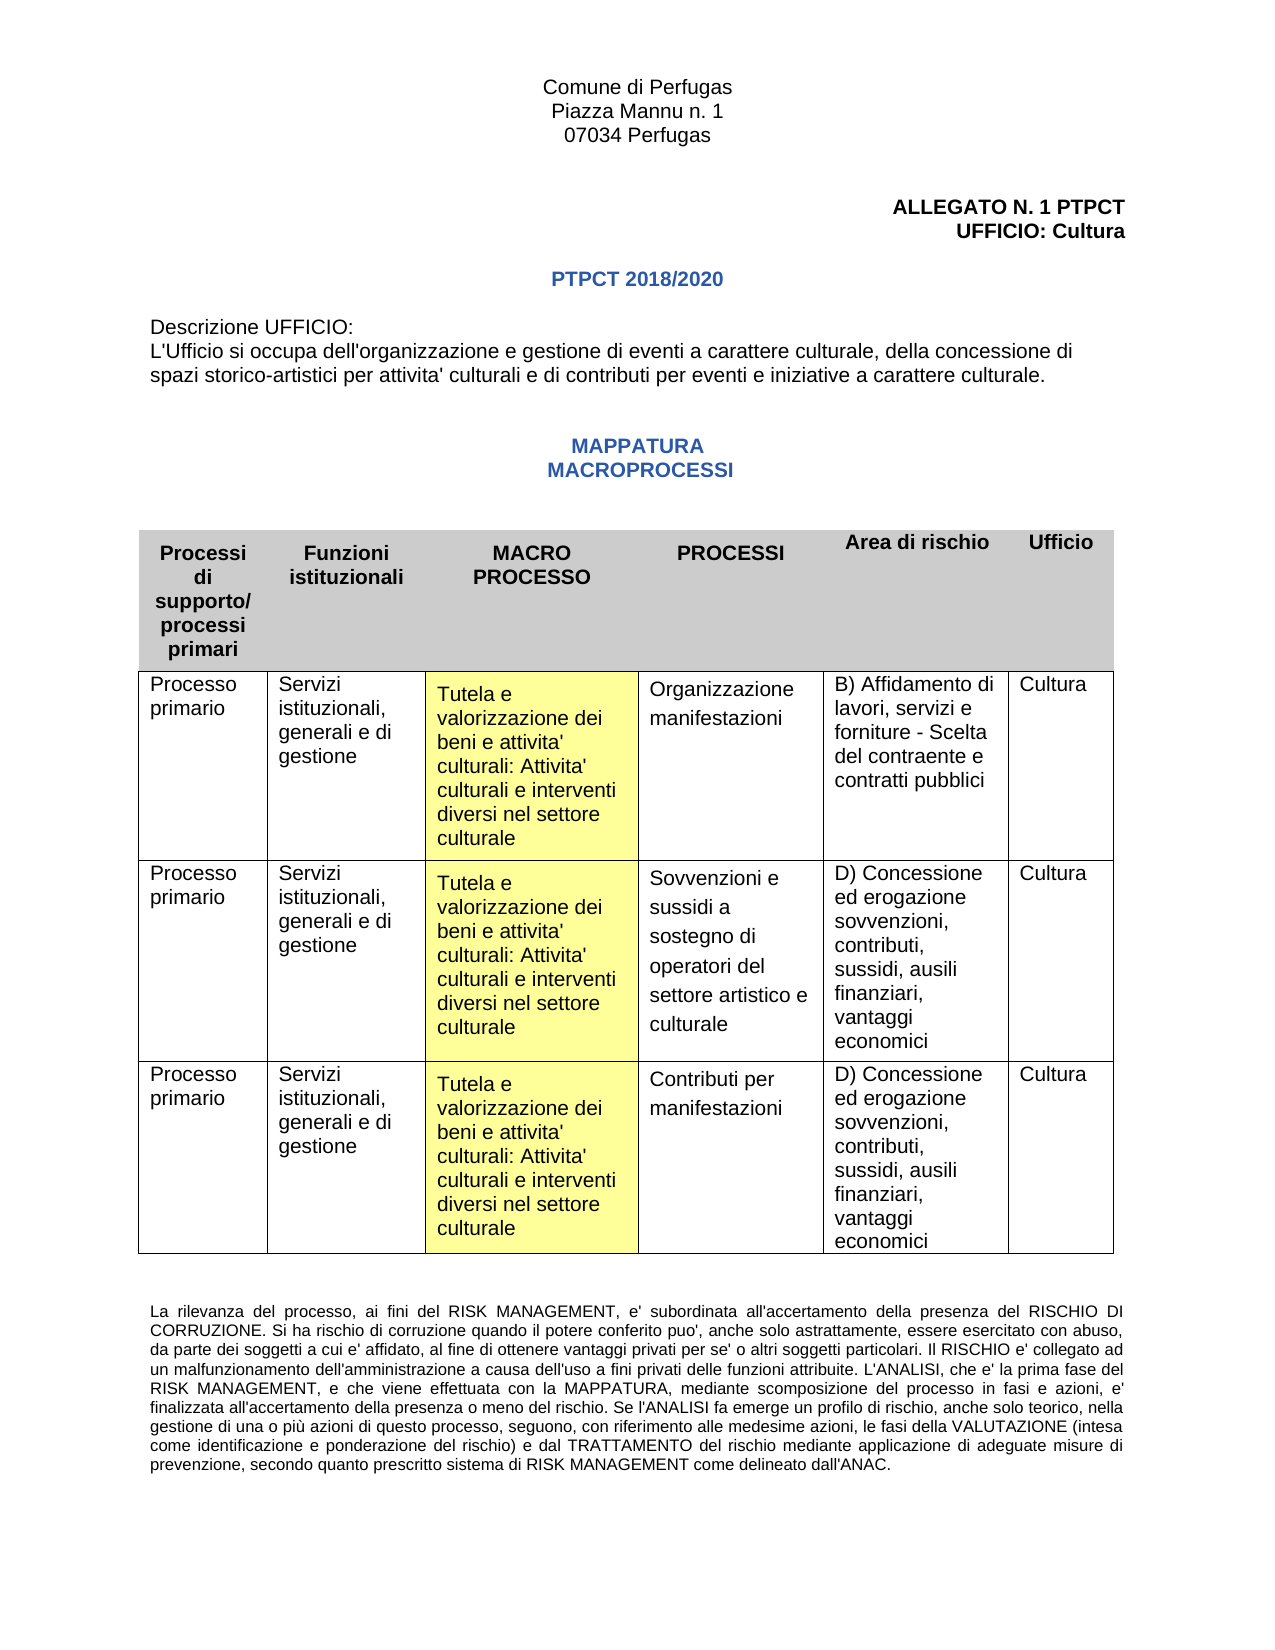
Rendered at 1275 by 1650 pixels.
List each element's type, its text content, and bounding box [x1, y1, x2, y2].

table_cell Servizi istituzionali, generali e di gestione [268, 861, 425, 1061]
text ALLEGATO N. 1 PTPCT [150, 195, 1125, 219]
table_cell Cultura [1009, 1062, 1113, 1253]
table_header Funzioni istituzionali [267, 530, 426, 671]
table_cell Servizi istituzionali, generali e di gestione [268, 672, 425, 860]
text 07034 Perfugas [150, 123, 1125, 147]
table_cell Processo primario [139, 1062, 267, 1253]
table_cell Cultura [1009, 672, 1113, 860]
text L'Ufficio si occupa dell'organizzazione e gestione di eventi a carattere culturale, della concessione di spazi storico-artistici per attivita' culturali e di contributi per eventi e iniziative a carattere culturale. [150, 338, 1125, 386]
table_cell Tutela e valorizzazione dei beni e attivita' culturali: Attivita' culturali e interventi diversi nel settore culturale [426, 861, 638, 1061]
table_header MACRO PROCESSO [426, 530, 638, 671]
table_header Ufficio [1008, 530, 1114, 671]
text MACROPROCESSI [150, 458, 1125, 482]
table_cell Cultura [1009, 861, 1113, 1061]
table_cell Processo primario [139, 861, 267, 1061]
table_header Processi di supporto/processi primari [139, 530, 267, 671]
table_cell Tutela e valorizzazione dei beni e attivita' culturali: Attivita' culturali e interventi diversi nel settore culturale [426, 672, 638, 860]
table_cell D) Concessione ed erogazione sovvenzioni, contributi, sussidi, ausili finanziari, vantaggi economici [824, 861, 1008, 1061]
text UFFICIO: Cultura [150, 219, 1125, 243]
table_cell Organizzazione manifestazioni [639, 672, 823, 860]
table_header Area di rischio [823, 530, 1008, 671]
table_cell Sovvenzioni e sussidi a sostegno di operatori del settore artistico e culturale [639, 861, 823, 1061]
text Descrizione UFFICIO: [150, 314, 1125, 338]
table_cell D) Concessione ed erogazione sovvenzioni, contributi, sussidi, ausili finanziari, vantaggi economici [824, 1062, 1008, 1253]
text MAPPATURA [150, 434, 1125, 458]
text Comune di Perfugas [150, 75, 1125, 99]
table_header PROCESSI [638, 530, 823, 671]
table_cell Processo primario [139, 672, 267, 860]
text La rilevanza del processo, ai fini del RISK MANAGEMENT, e' subordinata all'accertamento della presenza del RISCHIO DI CORRUZIONE. Si ha rischio di corruzione quando il potere conferito puo', anche solo astrattamente, essere esercitato con abuso, da parte dei soggetti a cui e' affidato, al fine di ottenere vantaggi privati per se' o altri soggetti particolari. Il RISCHIO e' collegato ad un malfunzionamento dell'amministrazione a causa dell'uso a fini privati delle funzioni attribuite. L'ANALISI, che e' la prima fase del RISK MANAGEMENT, e che viene effettuata con la MAPPATURA, mediante scomposizione del processo in fasi e azioni, e' finalizzata all'accertamento della presenza o meno del rischio. Se l'ANALISI fa emerge un profilo di rischio, anche solo teorico, nella gestione di una o più azioni di questo processo, seguono, con riferimento alle medesime azioni, le fasi della VALUTAZIONE (intesa come identificazione e ponderazione del rischio) e dal TRATTAMENTO del rischio mediante applicazione di adeguate misure di prevenzione, secondo quanto prescritto sistema di RISK MANAGEMENT come delineato dall'ANAC. [150, 1302, 1125, 1474]
text PTPCT 2018/2020 [150, 267, 1125, 291]
table_cell Contributi per manifestazioni [639, 1062, 823, 1253]
text Piazza Mannu n. 1 [150, 99, 1125, 123]
table_cell Tutela e valorizzazione dei beni e attivita' culturali: Attivita' culturali e interventi diversi nel settore culturale [426, 1062, 638, 1253]
table_cell B) Affidamento di lavori, servizi e forniture - Scelta del contraente e contratti pubblici [824, 672, 1008, 860]
table_cell Servizi istituzionali, generali e di gestione [268, 1062, 425, 1253]
